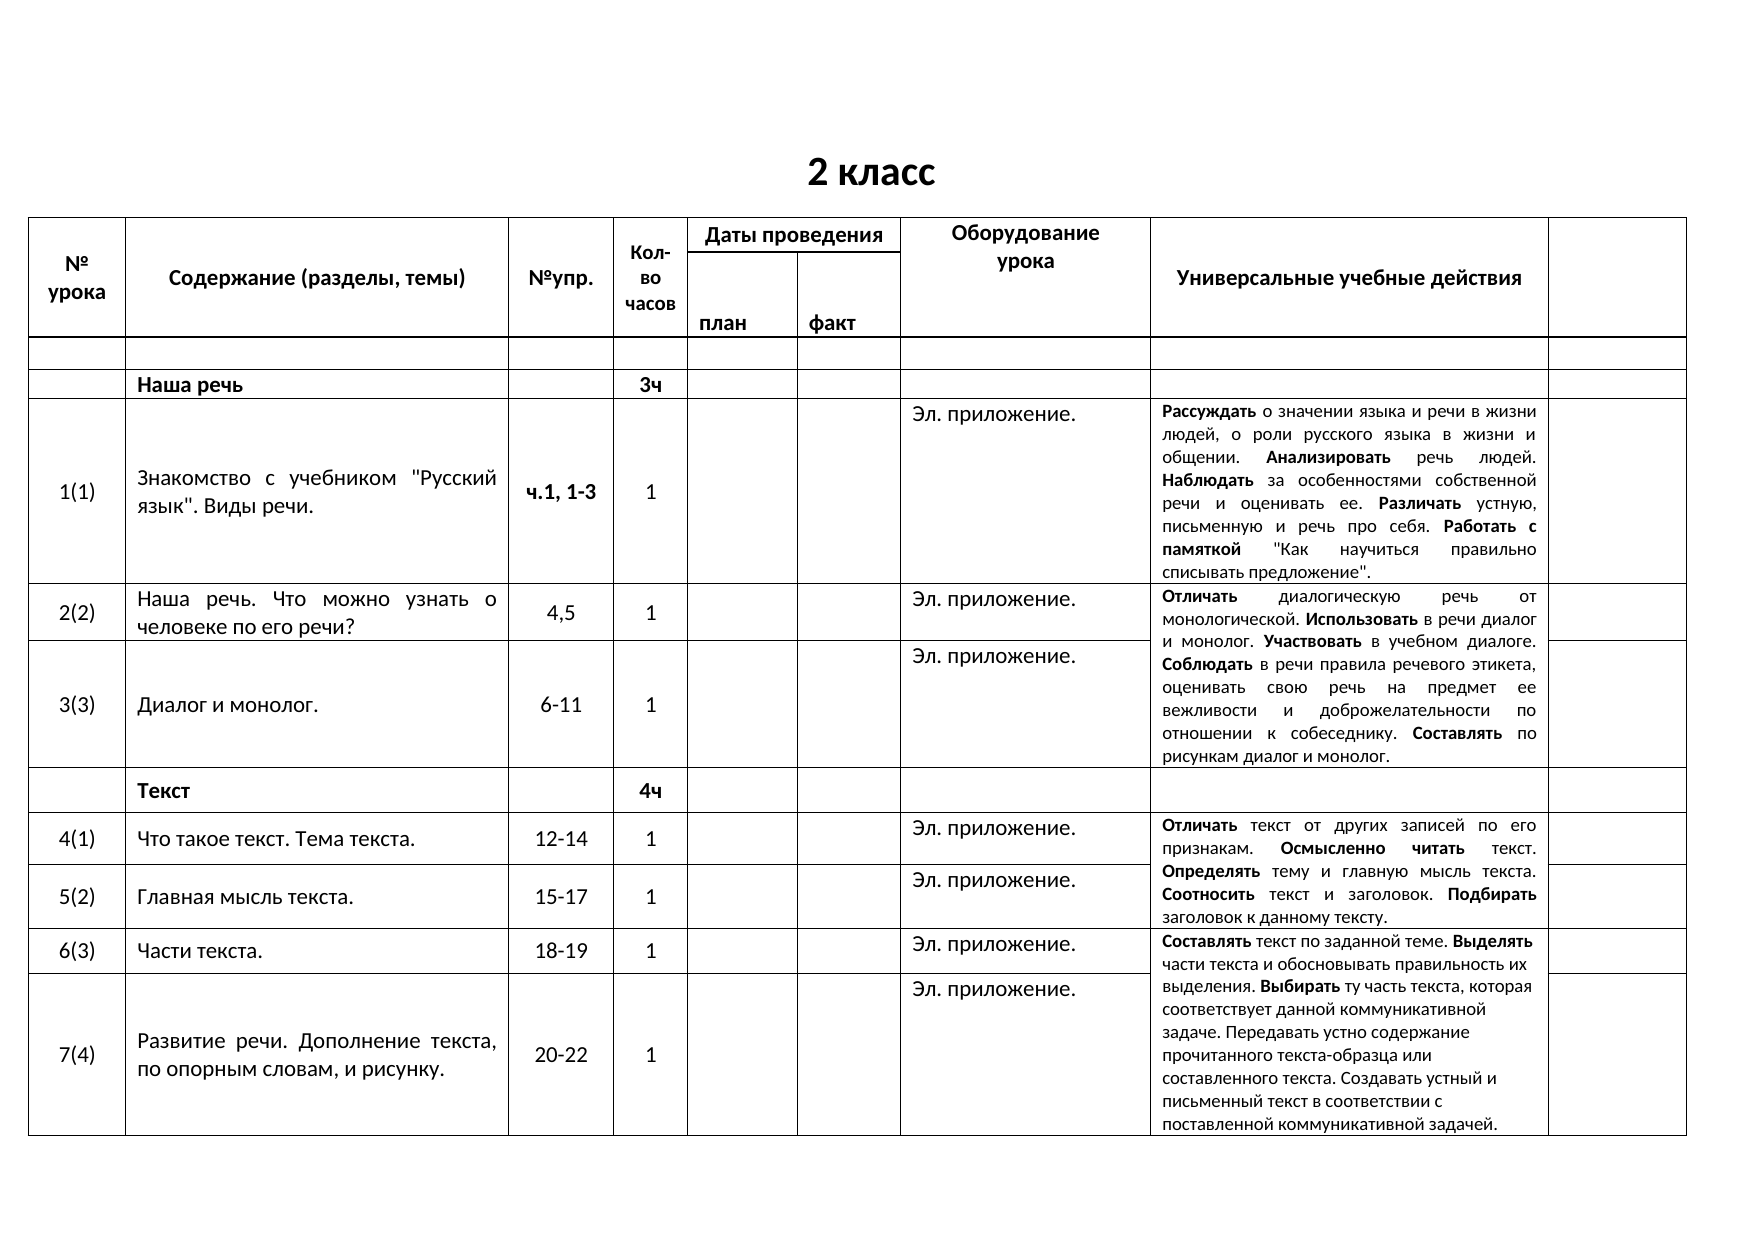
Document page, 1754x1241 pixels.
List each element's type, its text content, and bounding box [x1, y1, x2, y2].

table_cell Эл. приложение. [901, 641, 1150, 767]
table_cell [29, 370, 125, 398]
table_cell [1549, 370, 1686, 398]
table_cell 4(1) [29, 813, 125, 864]
table_cell Отличать диалогическую речь от монологической. Использовать в речи диалог и монолог. Участвовать в учебном диалоге. Соблюдать в речи правила речевого этикета, оценивать свою речь на предмет ее вежливости и доброжелательности по отношении к собеседнику. Составлять по рисункам диалог и монолог. [1151, 584, 1548, 767]
table_cell Составлять текст по заданной теме. Выделять части текста и обосновывать правильность их выделения. Выбирать ту часть текста, которая соответствует данной коммуникативной задаче. Передавать устно содержание прочитанного текста-образца или составленного текста. Создавать устный и письменный текст в соответствии с поставленной коммуникативной задачей. [1151, 929, 1548, 1135]
table_cell [798, 813, 900, 864]
table_cell [1549, 584, 1686, 640]
table_cell [1549, 338, 1686, 369]
table_header Оборудование урока [901, 218, 1150, 336]
table_cell 1 [614, 974, 687, 1135]
table_cell [688, 865, 797, 928]
table_cell 3ч [614, 370, 687, 398]
table_cell [798, 399, 900, 583]
table_cell 3(3) [29, 641, 125, 767]
table_cell [509, 370, 613, 398]
table_cell [1151, 370, 1548, 398]
table_cell Наша речь. Что можно узнать о человеке по его речи? [126, 584, 508, 640]
table_cell 5(2) [29, 865, 125, 928]
table_cell [1549, 399, 1686, 583]
table_cell факт [798, 253, 900, 336]
table_cell Эл. приложение. [901, 399, 1150, 583]
table_cell [1549, 813, 1686, 864]
table_cell 1 [614, 813, 687, 864]
table_cell 20-22 [509, 974, 613, 1135]
table_cell [509, 338, 613, 369]
table_cell [688, 768, 797, 812]
table_header [1549, 218, 1686, 336]
table_cell [688, 974, 797, 1135]
table_cell 4ч [614, 768, 687, 812]
table_cell Развитие речи. Дополнение текста, по опорным словам, и рисунку. [126, 974, 508, 1135]
table_cell 1(1) [29, 399, 125, 583]
table_cell [1549, 641, 1686, 767]
table_cell [798, 370, 900, 398]
table_cell [29, 768, 125, 812]
table_cell Части текста. [126, 929, 508, 973]
table_cell [1549, 865, 1686, 928]
table_cell [1151, 338, 1548, 369]
table_cell [798, 768, 900, 812]
table_cell ч.1, 1-3 [509, 399, 613, 583]
table_cell 12-14 [509, 813, 613, 864]
table_header Универсальные учебные действия [1151, 218, 1548, 336]
table_cell 6-11 [509, 641, 613, 767]
text 2 класс [29, 145, 1713, 196]
table_cell Главная мысль текста. [126, 865, 508, 928]
table_cell план [688, 253, 797, 336]
table_cell Что такое текст. Тема текста. [126, 813, 508, 864]
table_cell [901, 768, 1150, 812]
table_cell Эл. приложение. [901, 929, 1150, 973]
table_cell Текст [126, 768, 508, 812]
table_cell 1 [614, 584, 687, 640]
table_cell [614, 338, 687, 369]
table_cell [798, 338, 900, 369]
table_cell Эл. приложение. [901, 865, 1150, 928]
table_cell [688, 929, 797, 973]
table_cell [509, 768, 613, 812]
table_header Кол-во часов [614, 218, 687, 336]
table_cell 4,5 [509, 584, 613, 640]
table_cell Наша речь [126, 370, 508, 398]
table_cell [798, 865, 900, 928]
table_cell Рассуждать о значении языка и речи в жизни людей, о роли русского языка в жизни и общении. Анализировать речь людей. Наблюдать за особенностями собственной речи и оценивать ее. Различать устную, письменную и речь про себя. Работать с памяткой "Как научиться правильно списывать предложение". [1151, 399, 1548, 583]
table_cell Эл. приложение. [901, 584, 1150, 640]
table_cell [1151, 768, 1548, 812]
table_cell 15-17 [509, 865, 613, 928]
table_cell Знакомство с учебником "Русский язык". Виды речи. [126, 399, 508, 583]
table_cell Эл. приложение. [901, 974, 1150, 1135]
table_cell [688, 813, 797, 864]
table_cell Эл. приложение. [901, 813, 1150, 864]
table_cell Отличать текст от других записей по его признакам. Осмысленно читать текст. Определять тему и главную мысль текста. Соотносить текст и заголовок. Подбирать заголовок к данному тексту. [1151, 813, 1548, 928]
table_cell 1 [614, 641, 687, 767]
table_cell Диалог и монолог. [126, 641, 508, 767]
table_cell [126, 338, 508, 369]
table_cell [901, 338, 1150, 369]
table_cell 7(4) [29, 974, 125, 1135]
table_header №упр. [509, 218, 613, 336]
table_header № урока [29, 218, 125, 336]
table_header Содержание (разделы, темы) [126, 218, 508, 336]
table_cell 1 [614, 865, 687, 928]
table_cell [688, 584, 797, 640]
table_cell 18-19 [509, 929, 613, 973]
table_cell [798, 974, 900, 1135]
table_cell [1549, 768, 1686, 812]
table_cell [688, 641, 797, 767]
table_cell [688, 399, 797, 583]
table_cell [688, 338, 797, 369]
table_cell [798, 584, 900, 640]
table_cell [1549, 929, 1686, 973]
table_cell 1 [614, 399, 687, 583]
table_cell 2(2) [29, 584, 125, 640]
table_header Даты проведения [688, 218, 900, 251]
table_cell [29, 338, 125, 369]
table_cell [901, 370, 1150, 398]
table_cell 1 [614, 929, 687, 973]
table_cell 6(3) [29, 929, 125, 973]
table_cell [798, 641, 900, 767]
table_cell [1549, 974, 1686, 1135]
table_cell [798, 929, 900, 973]
table_cell [688, 370, 797, 398]
